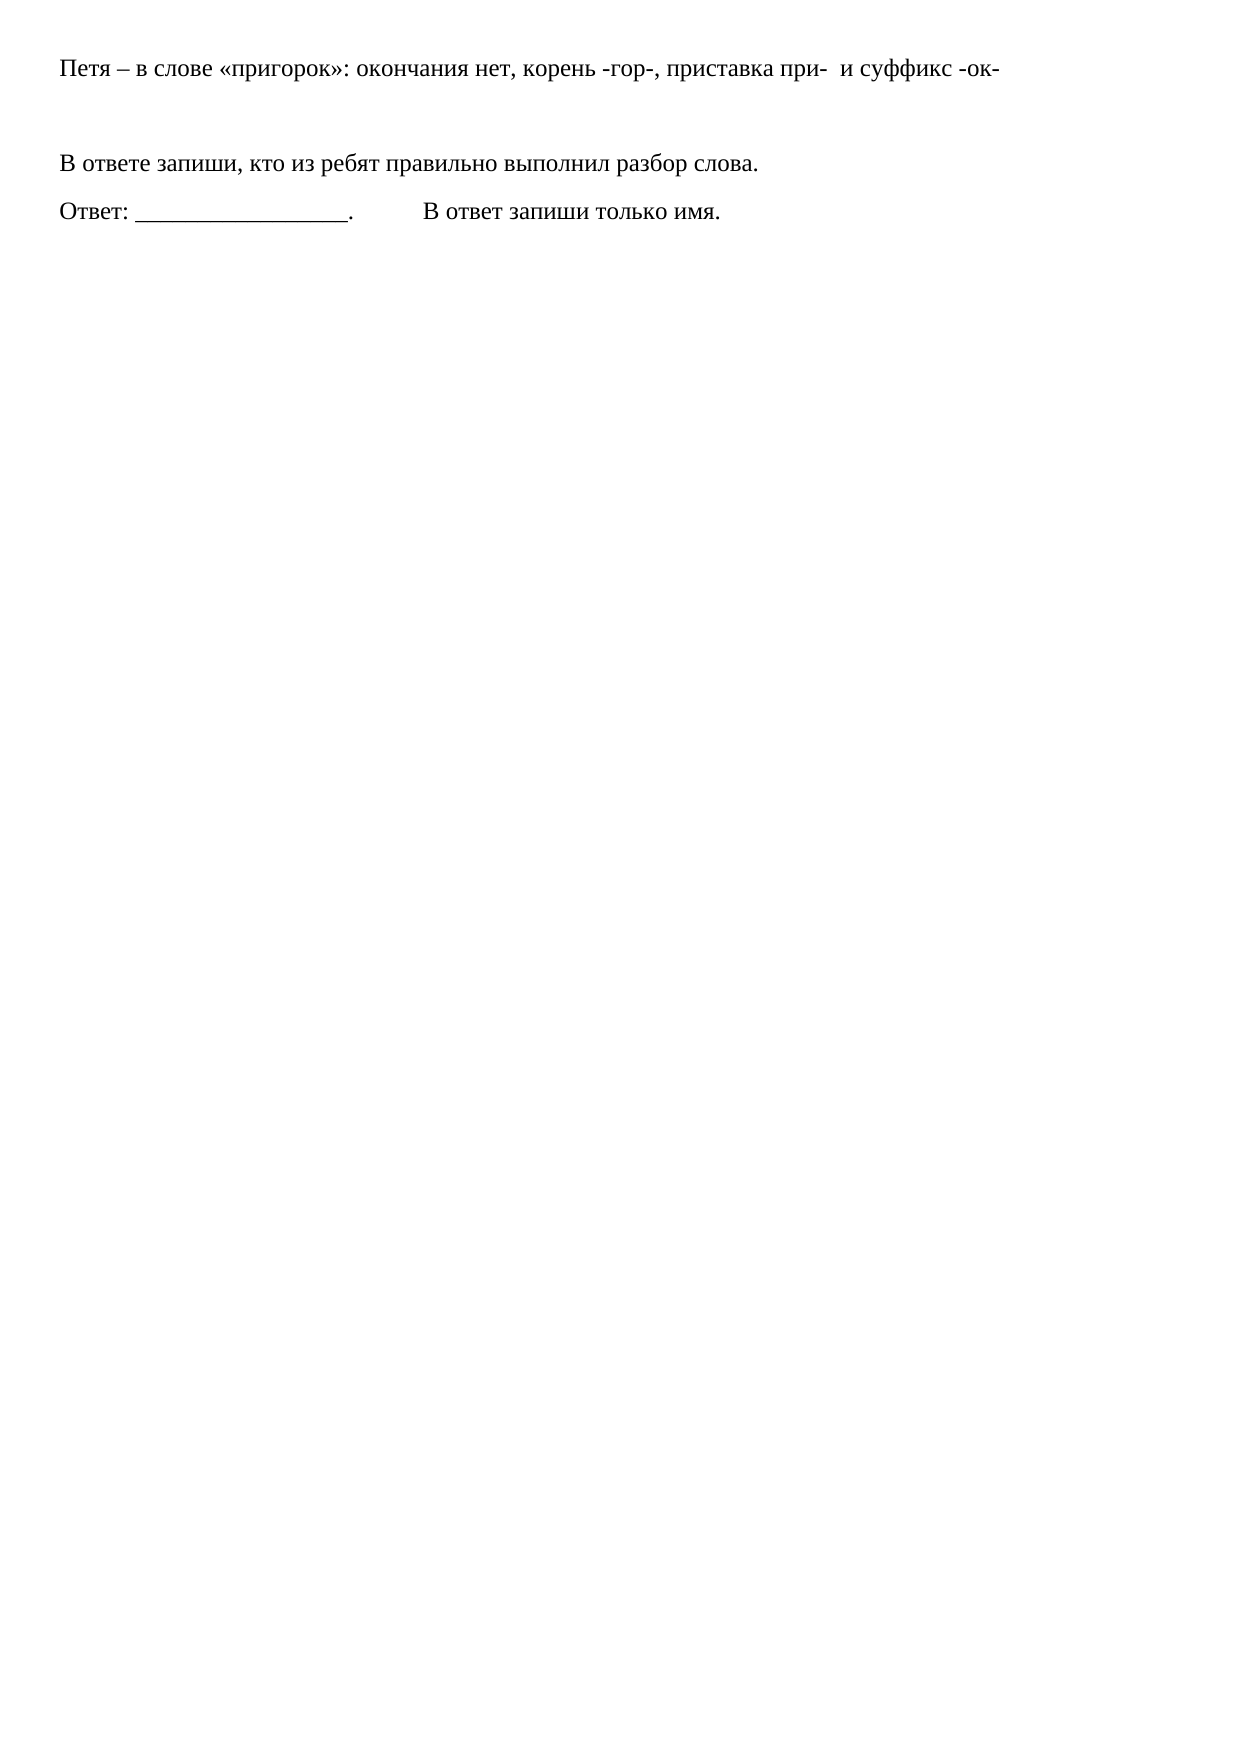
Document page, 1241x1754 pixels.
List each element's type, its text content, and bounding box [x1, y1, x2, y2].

text Петя – в слове «пригорок»: окончания нет, корень -гор-, приставка при- и суффикс -ок- [59, 53, 1181, 82]
text В ответе запиши, кто из ребят правильно выполнил разбор слова. [59, 148, 1181, 177]
text Ответ: _________________. В ответ запиши только имя. [59, 196, 1181, 225]
